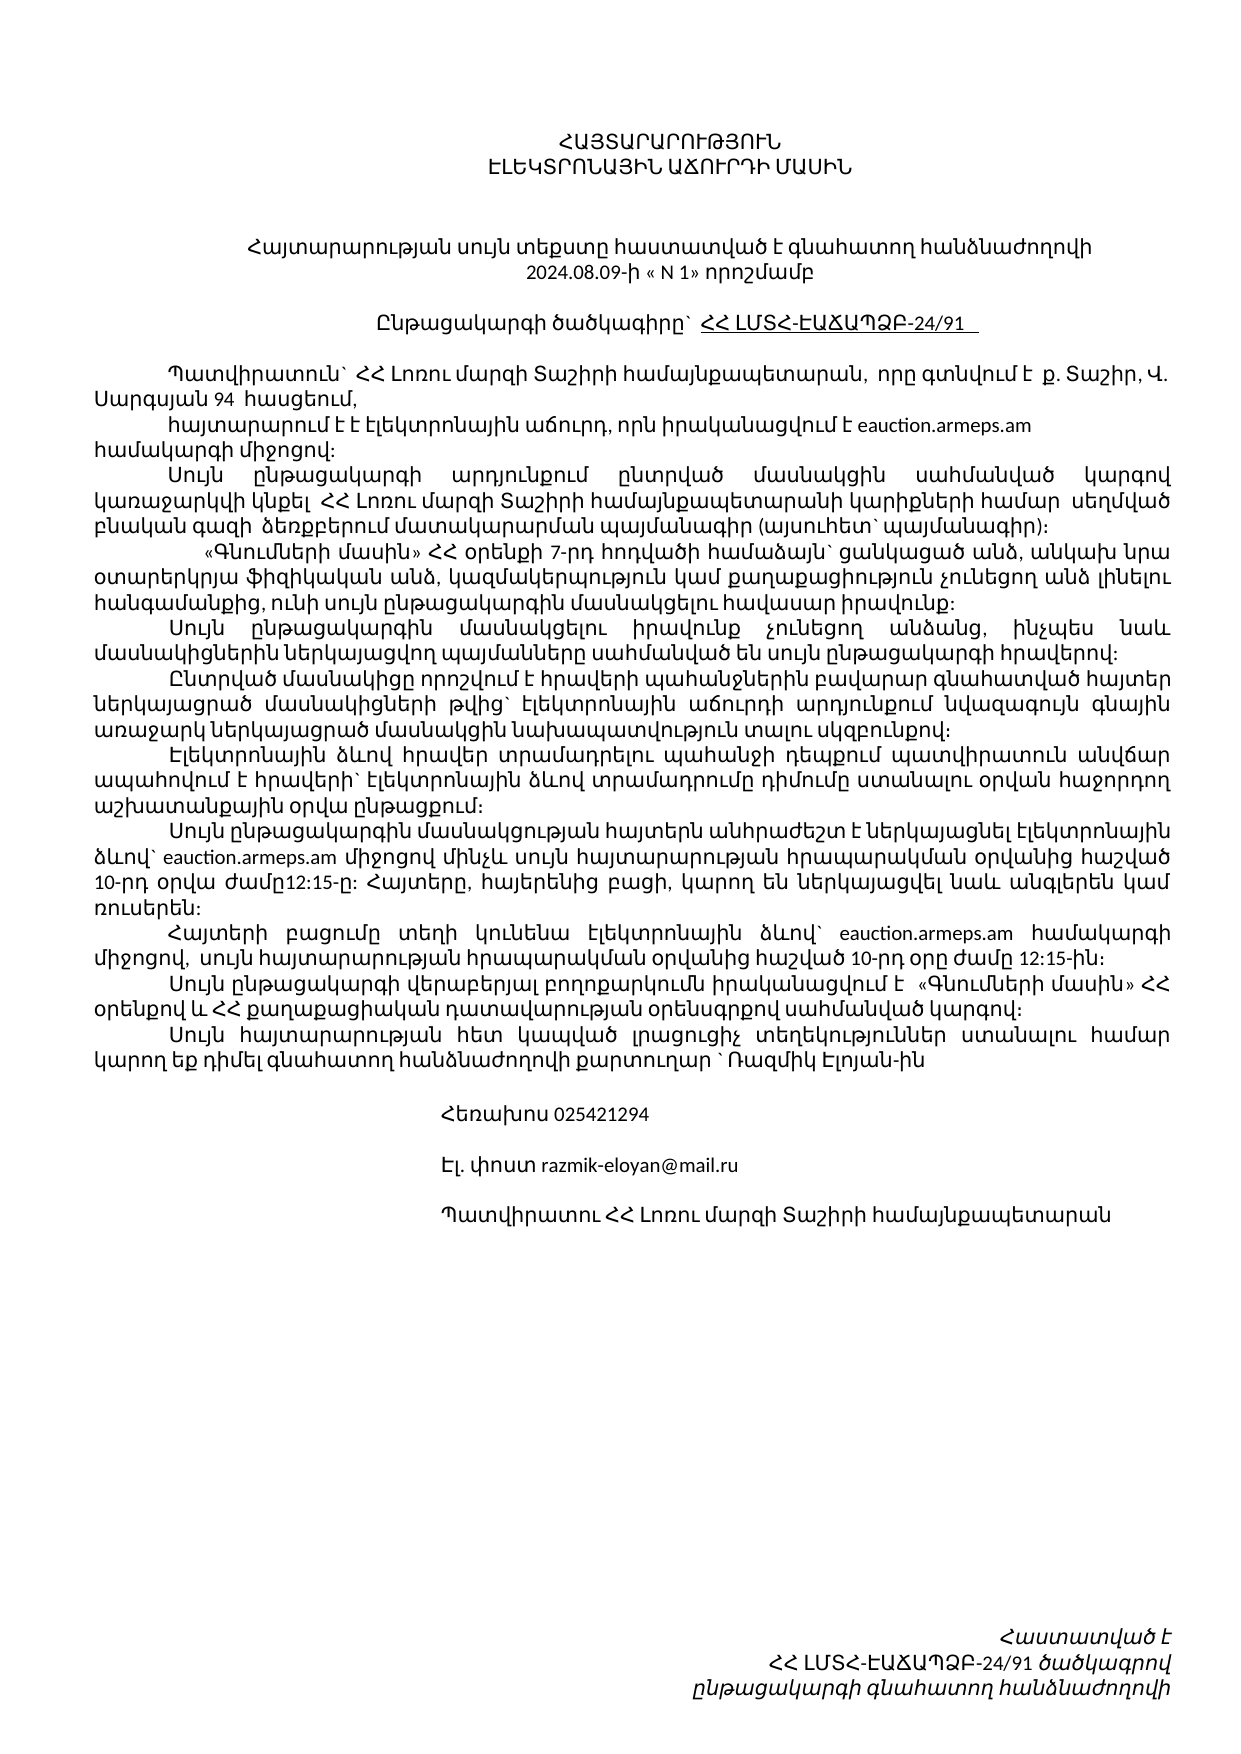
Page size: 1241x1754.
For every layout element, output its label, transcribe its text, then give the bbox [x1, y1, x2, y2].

text հայտարարում է է էլեկտրոնային աճուրդ, որն իրականացվում է eauction.armeps.am համակարգի միջոցով: [94, 412, 1171, 463]
text Հայտարարության սույն տեքստը հաստատված է գնահատող հանձնաժողովի [94, 234, 1171, 259]
text Պատվիրատուն` ՀՀ Լոռու մարզի Տաշիրի համայնքապետարան, որը գտնվում է ք. Տաշիր, Վ. Սարգսյան 94 հասցեում, [94, 361, 1171, 412]
text Հաստատված է [94, 1624, 1171, 1650]
text Հեռախոս 025421294 [94, 1101, 1171, 1126]
text Սույն հայտարարության հետ կապված լրացուցիչ տեղեկություններ ստանալու համար կարող եք դիմել գնահատող հանձնաժողովի քարտուղար ` Ռազմիկ Էլոյան-ին [94, 1022, 1171, 1073]
text Հայտերի բացումը տեղի կունենա էլեկտրոնային ձևով` eauction.armeps.am համակարգի միջոցով, սույն հայտարարության հրապարակման օրվանից հաշված 10-րդ օրը ժամը 12:15-ին։ [94, 920, 1171, 971]
text 2024.08.09 -ի « N 1» որոշմամբ [94, 259, 1171, 285]
text ընթացակարգի գնահատող հանձնաժողովի [94, 1675, 1171, 1701]
text Պատվիրատու ՀՀ Լոռու մարզի Տաշիրի համայնքապետարան [94, 1203, 1171, 1228]
text Սույն ընթացակարգի արդյունքում ընտրված մասնակցին սահմանված կարգով կառաջարկվի կնքել ՀՀ Լոռու մարզի Տաշիրի համայնքապետարանի կարիքների համար սեղմված բնական գազի ձեռքբերում մատակարարման պայմանագիր (այսուհետ` պայմանագիր)։ [94, 463, 1171, 539]
text Էլ. փոստ razmik-eloyan@mail.ru [94, 1152, 1171, 1177]
text Սույն ընթացակարգին մասնակցելու իրավունք չունեցող անձանց, ինչպես նաև մասնակիցներին ներկայացվող պայմանները սահմանված են սույն ընթացակարգի հրավերով: [94, 615, 1171, 666]
text ԷԼԵԿՏՐՈՆԱՅԻՆ ԱՃՈՒՐԴԻ ՄԱՍԻՆ [94, 154, 1171, 180]
text «Գնումների մասին» ՀՀ օրենքի 7-րդ հոդվածի համաձայն` ցանկացած անձ, անկախ նրա օտարերկրյա ֆիզիկական անձ, կազմակերպություն կամ քաղաքացիություն չունեցող անձ լինելու հանգամանքից, ունի սույն ընթացակարգին մասնակցելու հավասար իրավունք: [94, 539, 1171, 615]
text Ընտրված մասնակիցը որոշվում է հրավերի պահանջներին բավարար գնահատված հայտեր ներկայացրած մասնակիցների թվից` էլեկտրոնային աճուրդի արդյունքում նվազագույն գնային առաջարկ ներկայացրած մասնակցին նախապատվություն տալու սկզբունքով։ [94, 666, 1171, 742]
text Էլեկտրոնային ձևով հրավեր տրամադրելու պահանջի դեպքում պատվիրատուն անվճար ապահովում է հրավերի` էլեկտրոնային ձևով տրամադրումը դիմումը ստանալու օրվան հաջորդող աշխատանքային օրվա ընթացքում։ [94, 742, 1171, 818]
text Սույն ընթացակարգի վերաբերյալ բողոքարկումն իրականացվում է «Գնումների մասին» ՀՀ օրենքով և ՀՀ քաղաքացիական դատավարության օրենսգրքով սահմանված կարգով։ [94, 971, 1171, 1022]
text Ընթացակարգի ծածկագիրը` ՀՀ ԼՄՏՀ-ԷԱՃԱՊՁԲ-24/91 [94, 310, 1171, 336]
text Սույն ընթացակարգին մասնակցության հայտերն անհրաժեշտ է ներկայացնել էլեկտրոնային ձևով` eauction.armeps.am միջոցով մինչև սույն հայտարարության հրապարակման օրվանից հաշված 10-րդ օրվա ժամը12:15-ը: Հայտերը, հայերենից բացի, կարող են ներկայացվել նաև անգլերեն կամ ռուսերեն: [94, 818, 1171, 920]
text ՀԱՅՏԱՐԱՐՈՒԹՅՈՒՆ [94, 129, 1171, 154]
text ՀՀ ԼՄՏՀ-ԷԱՃԱՊՁԲ-24/91 ծածկագրով [94, 1650, 1171, 1675]
